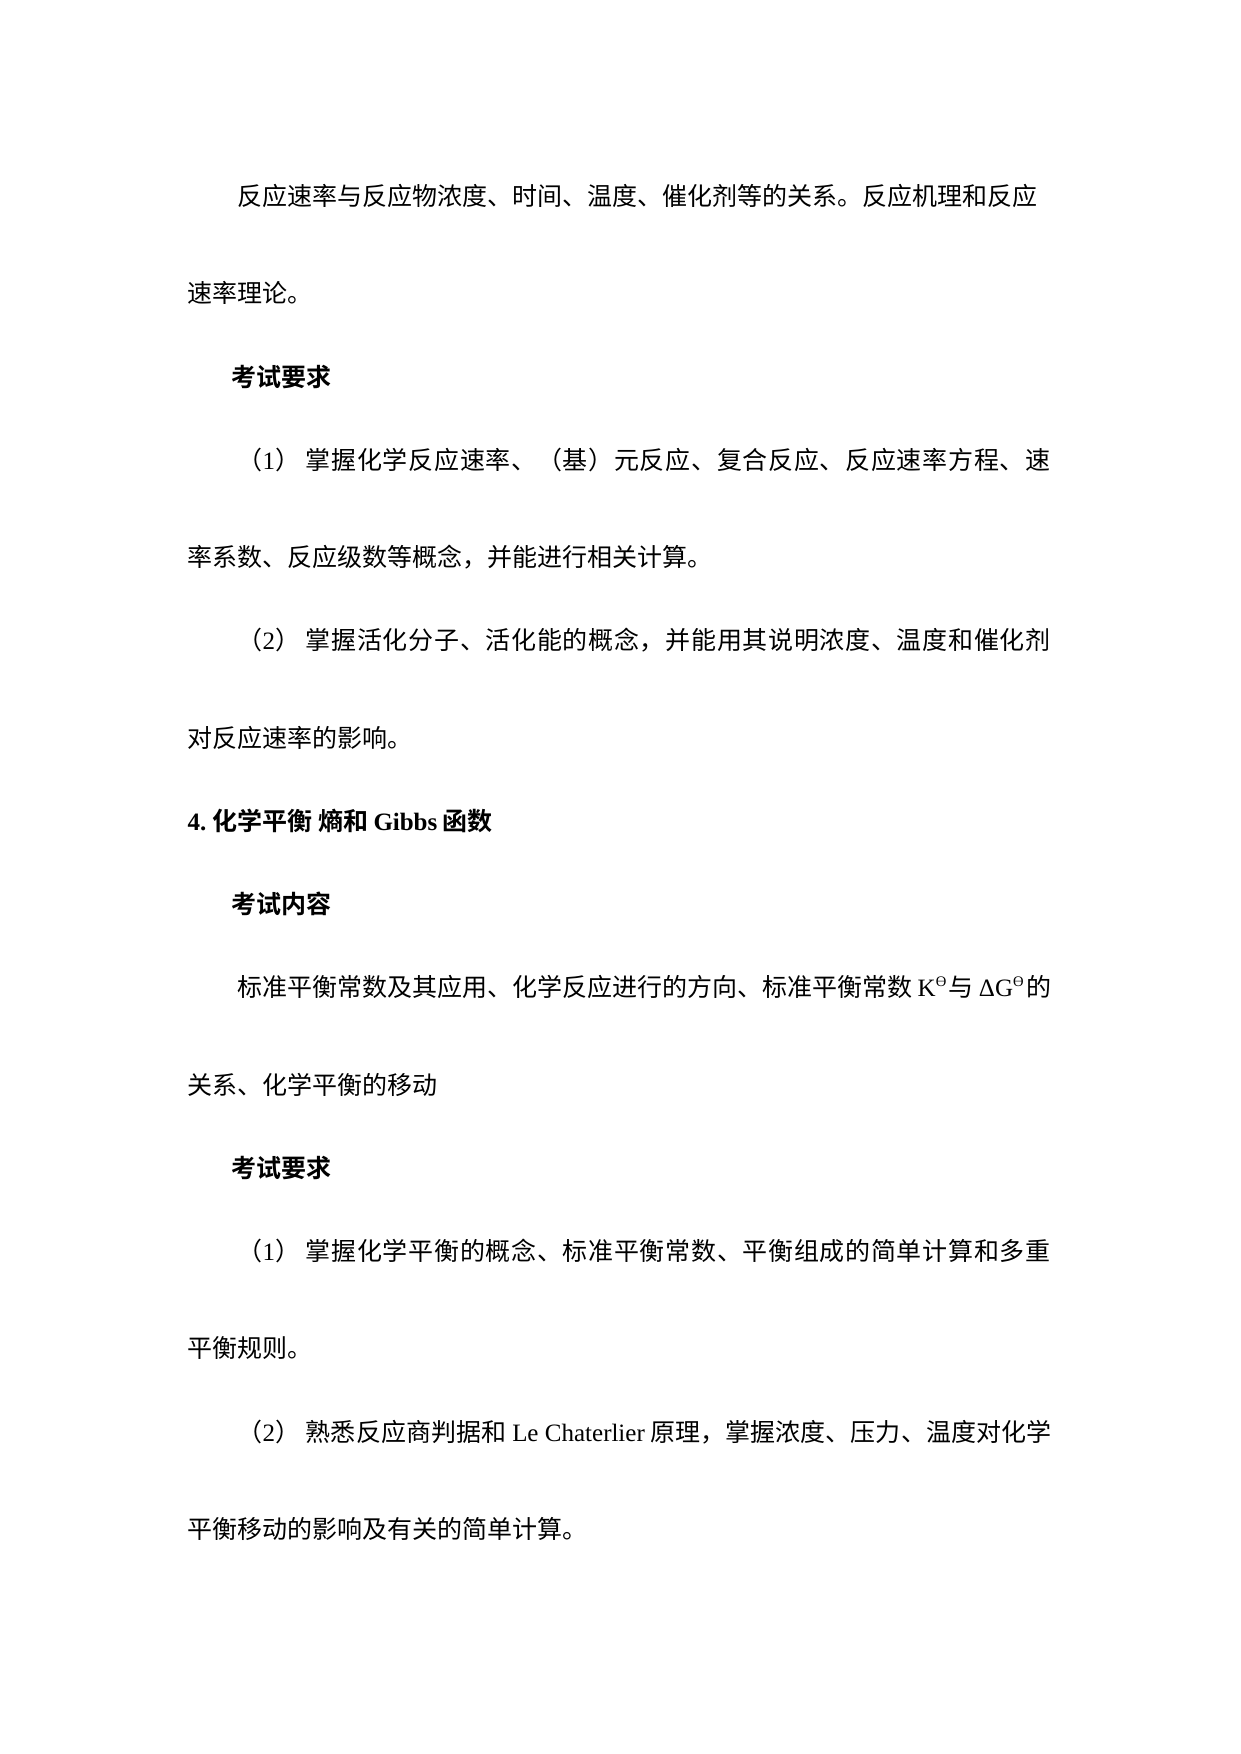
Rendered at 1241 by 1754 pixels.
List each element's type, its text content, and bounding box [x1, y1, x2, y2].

text 标准平衡常数及其应用、化学反应进行的方向、标准平衡常数KӨ与ΔGӨ的关系、化学平衡的移动 [187, 953, 1053, 1116]
text 反应速率与反应物浓度、时间、温度、催化剂等的关系。反应机理和反应速率理论。 [187, 162, 1053, 324]
subtitle 考试要求 [187, 343, 1053, 408]
subtitle 熟悉反应商判据和Le Chaterlier原理，掌握浓度、压力、温度对化学平衡移动的影响及有关的简单计算。 [187, 1398, 1053, 1560]
subtitle 掌握活化分子、活化能的概念，并能用其说明浓度、温度和催化剂对反应速率的影响。 [187, 606, 1053, 769]
subtitle 考试要求 [187, 1134, 1053, 1199]
subtitle 考试内容 [187, 870, 1053, 935]
subtitle 化学平衡 熵和Gibbs函数 [187, 787, 1053, 852]
subtitle 掌握化学平衡的概念、标准平衡常数、平衡组成的简单计算和多重平衡规则。 [187, 1217, 1053, 1379]
subtitle 掌握化学反应速率、（基）元反应、复合反应、反应速率方程、速率系数、反应级数等概念，并能进行相关计算。 [187, 426, 1053, 588]
